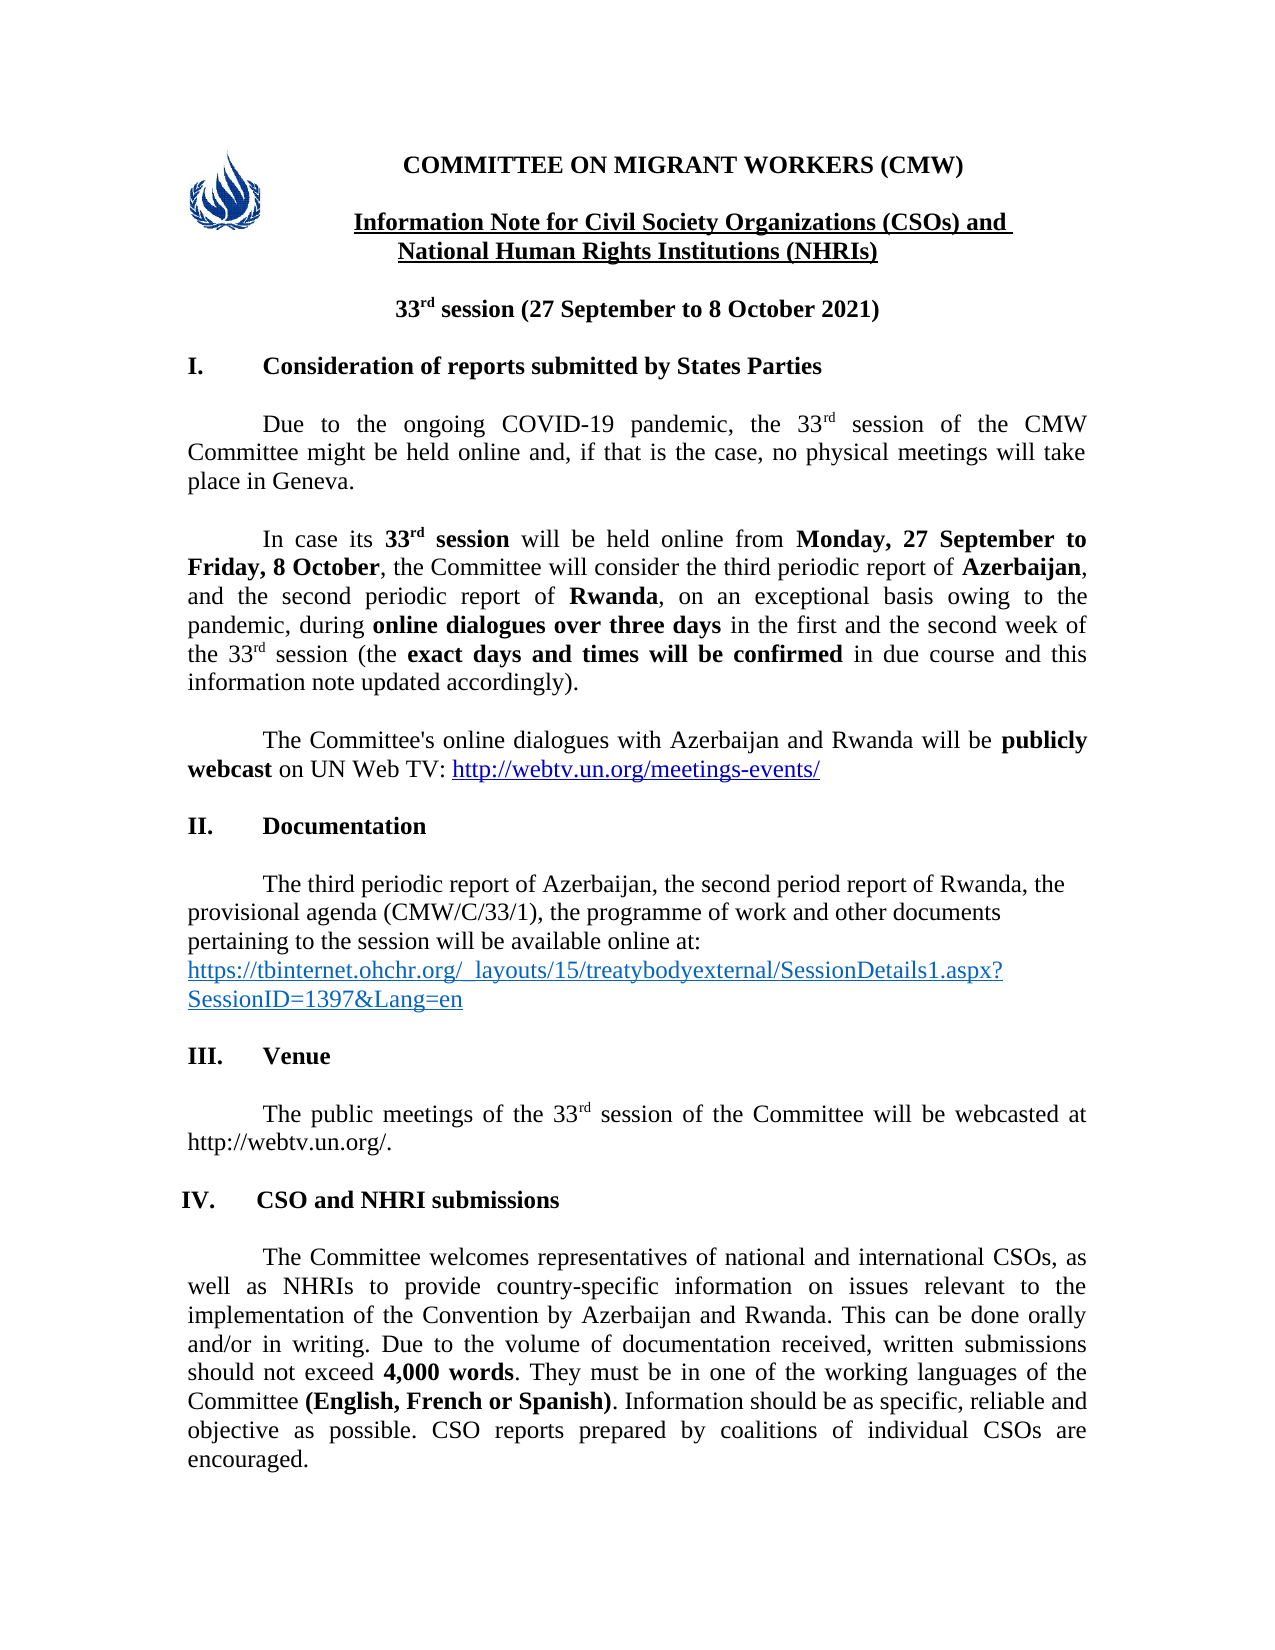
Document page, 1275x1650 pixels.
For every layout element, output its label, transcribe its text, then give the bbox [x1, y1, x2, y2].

text The Committee's online dialogues with Azerbaijan and Rwanda will be publicly webcast on UN Web TV: http://webtv.un.org/meetings-events/ [187, 725, 1087, 782]
text COMMITTEE ON MIGRANT WORKERS (CMW) [260, 150, 1087, 179]
text The third periodic report of Azerbaijan, the second period report of Rwanda, the provisional agenda (CMW/C/33/1), the programme of work and other documents pertaining to the session will be available online at: https://tbinternet.ohchr.org/_layouts/15/treatybodyexternal/SessionDetails1.aspx?SessionID=1397&Lang=en [187, 869, 1087, 1012]
text I. Consideration of reports submitted by States Parties [187, 351, 1087, 380]
text Due to the ongoing COVID-19 pandemic, the 33rd session of the CMW Committee might be held online and, if that is the case, no physical meetings will take place in Geneva. [187, 409, 1087, 495]
text II. Documentation [187, 811, 1087, 840]
text Information Note for Civil Society Organizations (CSOs) and National Human Rights Institutions (NHRIs) [187, 207, 1087, 265]
text In case its 33rd session will be held online from Monday, 27 September to Friday, 8 October, the Committee will consider the third periodic report of Azerbaijan, and the second periodic report of Rwanda, on an exceptional basis owing to the pandemic, during online dialogues over three days in the first and the second week of the 33rd session (the exact days and times will be confirmed in due course and this information note updated accordingly). [187, 524, 1087, 696]
text The Committee welcomes representatives of national and international CSOs, as well as NHRIs to provide country-specific information on issues relevant to the implementation of the Convention by Azerbaijan and Rwanda. This can be done orally and/or in writing. Due to the volume of documentation received, written submissions should not exceed 4,000 words. They must be in one of the working languages of the Committee (English, French or Spanish). Information should be as specific, reliable and objective as possible. CSO reports prepared by coalitions of individual CSOs are encouraged. [187, 1242, 1087, 1472]
text 33rd session (27 September to 8 October 2021) [187, 294, 1087, 322]
list CSO and NHRI submissions [181, 1185, 1087, 1214]
text III. Venue [187, 1041, 1087, 1070]
picture [188, 150, 260, 228]
text The public meetings of the 33rd session of the Committee will be webcasted at http://webtv.un.org/. [187, 1099, 1087, 1156]
